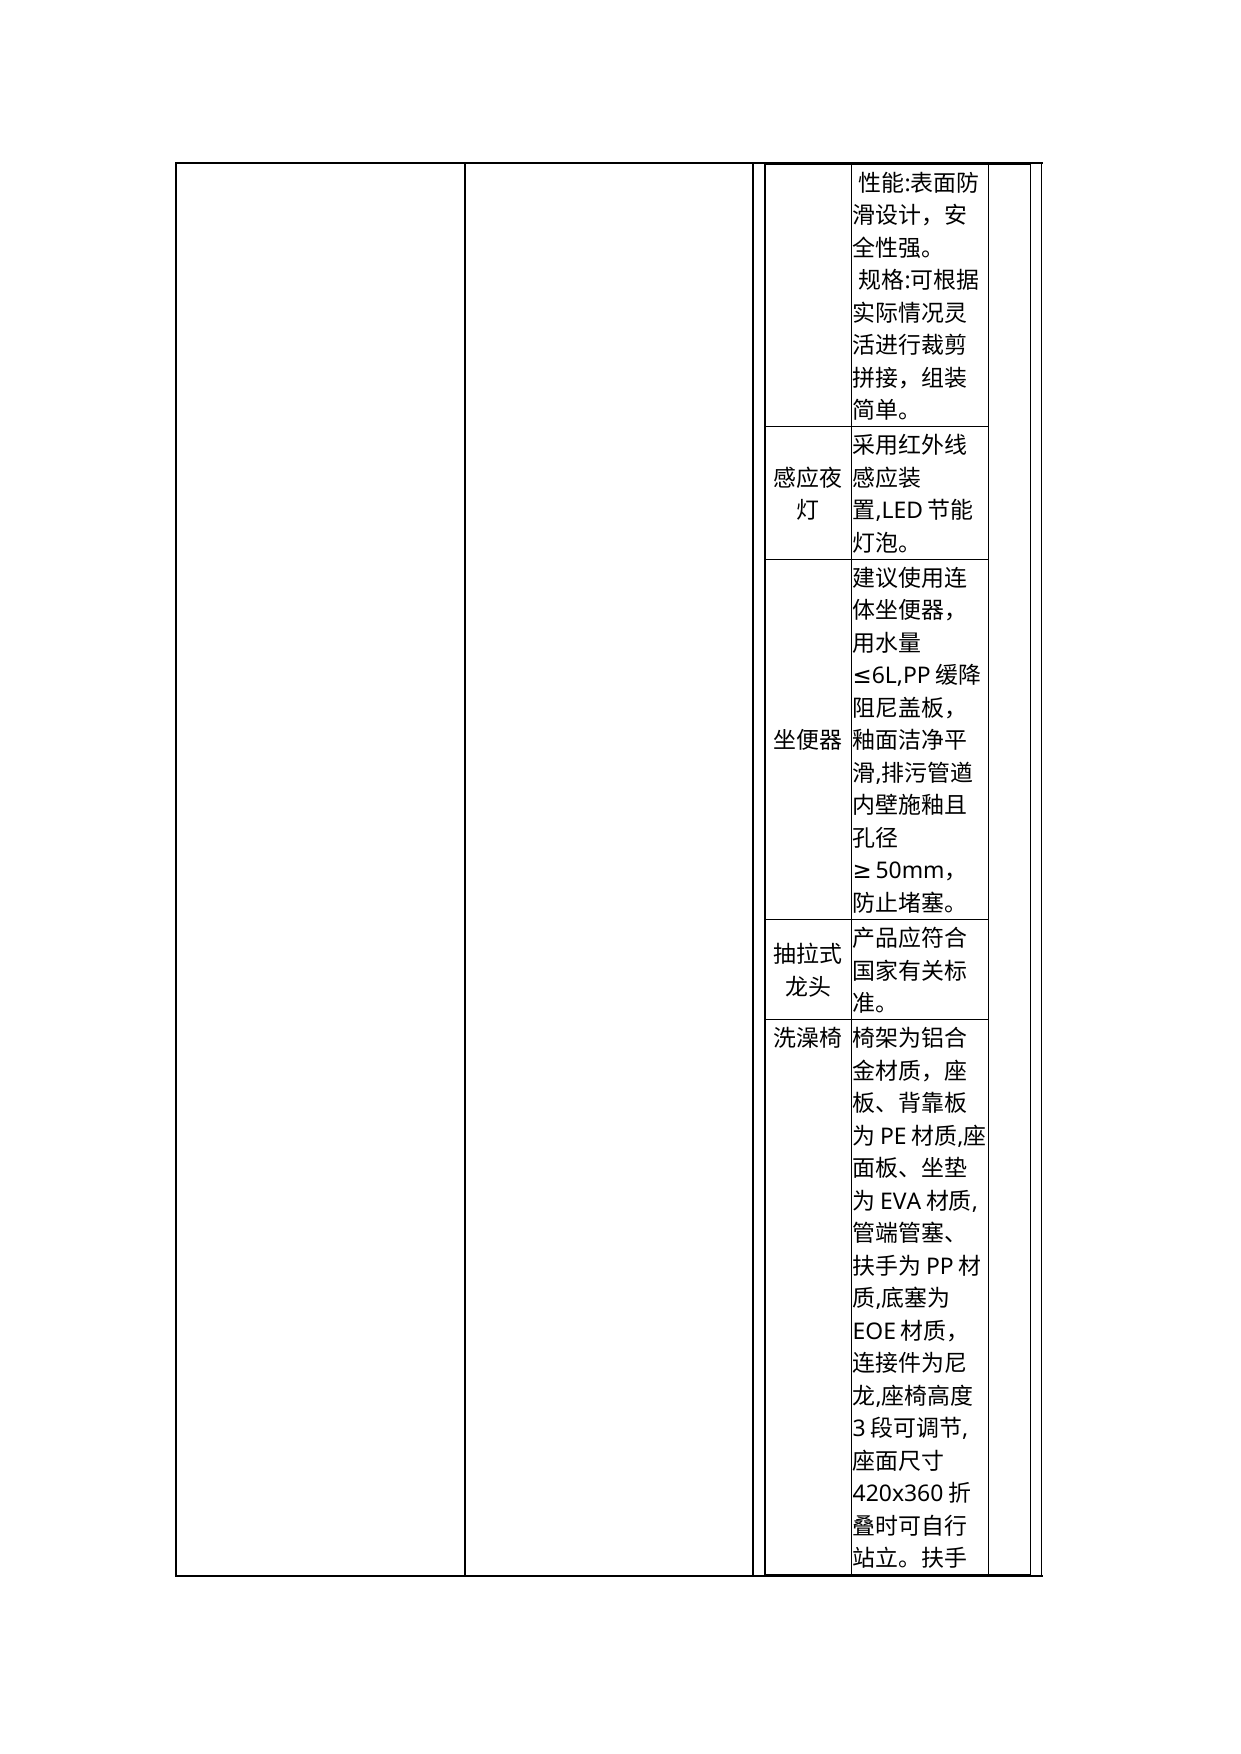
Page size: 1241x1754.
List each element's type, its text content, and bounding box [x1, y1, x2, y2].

table_cell [852, 1020, 988, 1574]
table_cell [852, 920, 988, 1019]
table_cell [852, 560, 988, 919]
table_cell [754, 164, 764, 1575]
table_cell [766, 920, 851, 1019]
table_cell [766, 1020, 851, 1574]
table_cell [1031, 164, 1041, 1575]
table_cell [766, 560, 851, 919]
table_cell [766, 427, 851, 559]
table_cell 2 [177, 164, 464, 1575]
table_cell [989, 165, 1030, 1574]
table_cell [766, 165, 851, 426]
table_cell [852, 165, 988, 426]
table_cell [466, 164, 752, 1575]
table_cell [852, 427, 988, 559]
